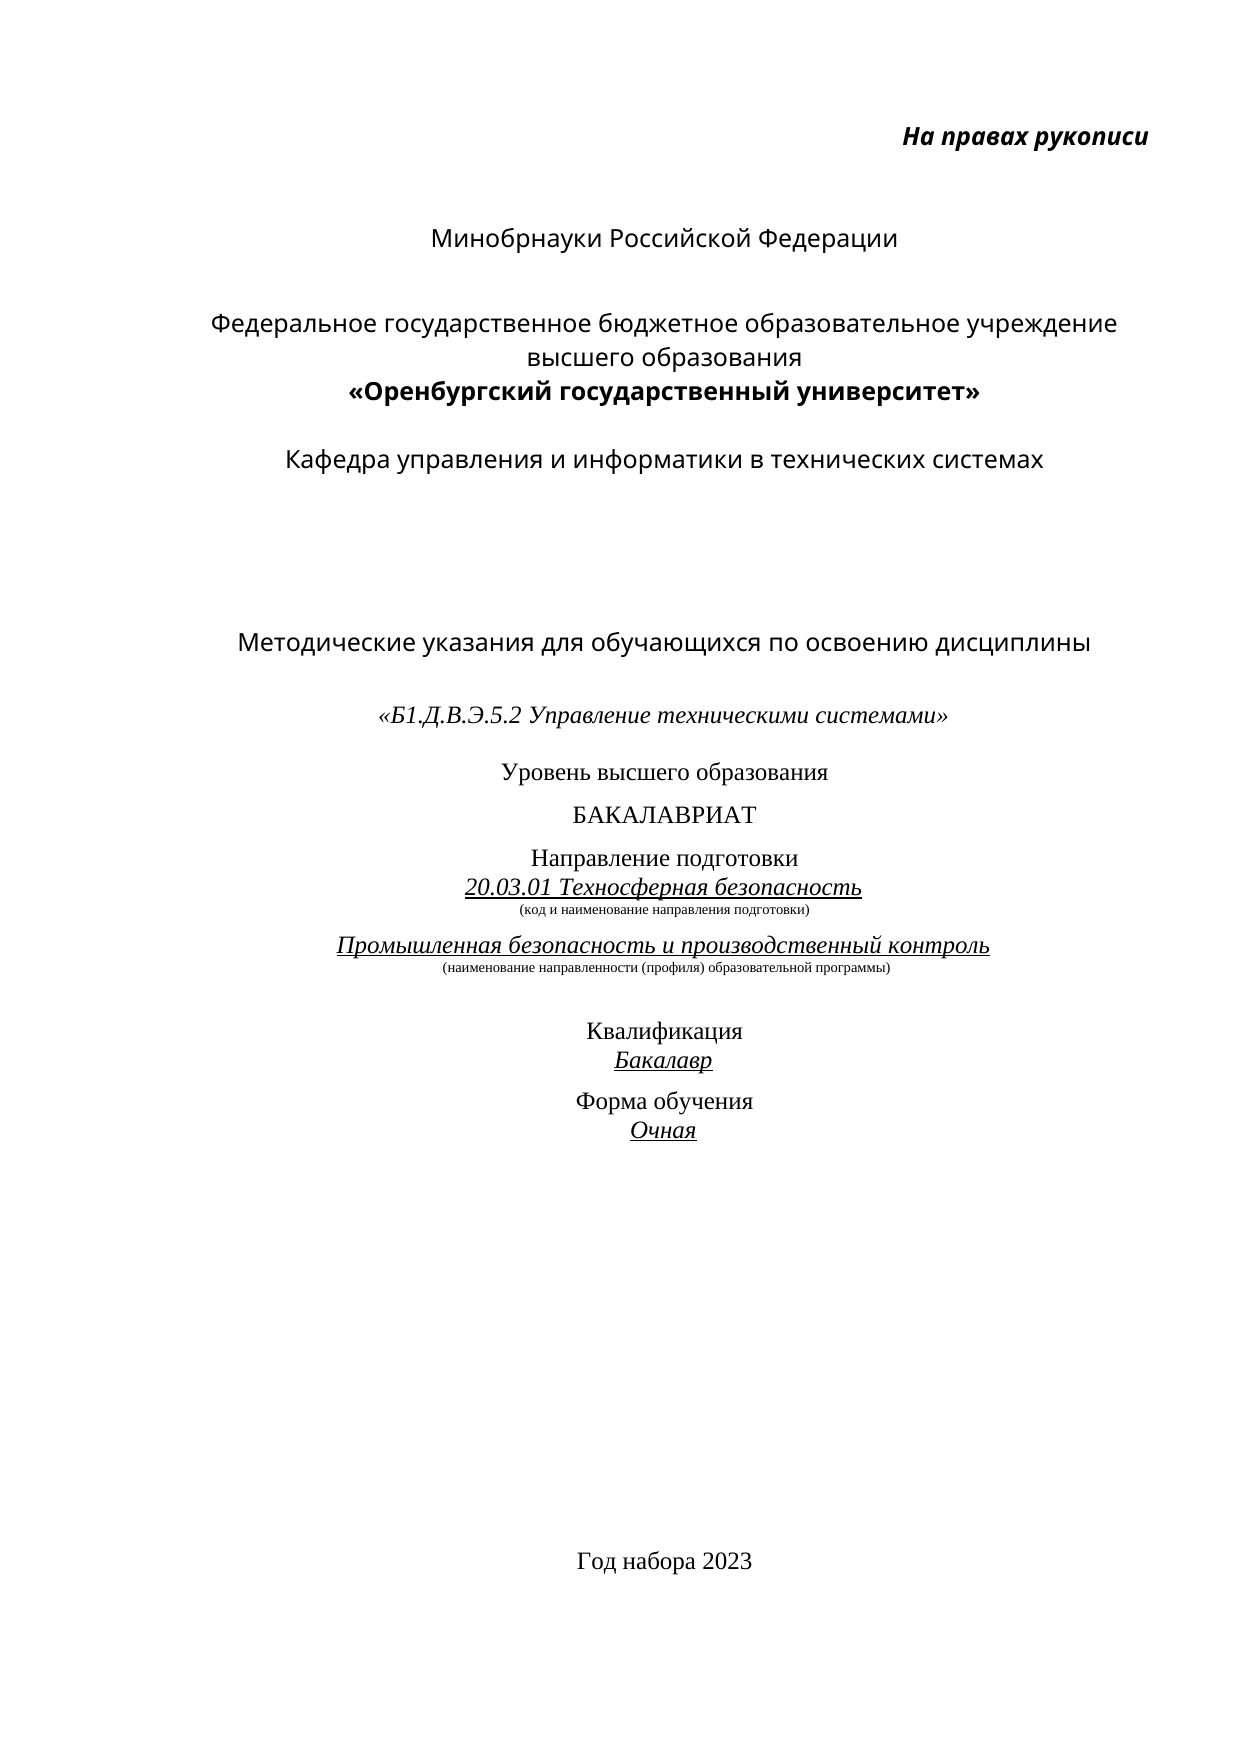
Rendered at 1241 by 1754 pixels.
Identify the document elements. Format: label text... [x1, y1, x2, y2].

text Бакалавр [177, 1045, 1152, 1073]
text Очная [177, 1115, 1152, 1143]
text Методические указания для обучающихся по освоению дисциплины [177, 624, 1152, 658]
text Федеральное государственное бюджетное образовательное учреждение [177, 305, 1152, 339]
text (наименование направленности (профиля) образовательной программы) [177, 958, 1152, 987]
text «Б1.Д.В.Э.5.2 Управление техническими системами» [177, 700, 1152, 728]
text высшего образования [177, 339, 1152, 373]
text «Оренбургский государственный университет» [177, 373, 1152, 407]
text Промышленная безопасность и производственный контроль [177, 930, 1152, 958]
text 20.03.01 Техносферная безопасность [177, 872, 1152, 901]
text Квалификация [177, 1016, 1152, 1045]
text Год набора 2023 [177, 1546, 1152, 1575]
text Форма обучения [177, 1086, 1152, 1115]
text Уровень высшего образования [177, 757, 1152, 786]
text Направление подготовки [177, 843, 1152, 872]
text Минобрнауки Российской Федерации [177, 220, 1152, 254]
text БАКАЛАВРИАТ [177, 800, 1152, 829]
text На правах рукописи [177, 118, 1152, 152]
text Кафедра управления и информатики в технических системах [177, 442, 1152, 476]
text (код и наименование направления подготовки) [177, 901, 1152, 930]
